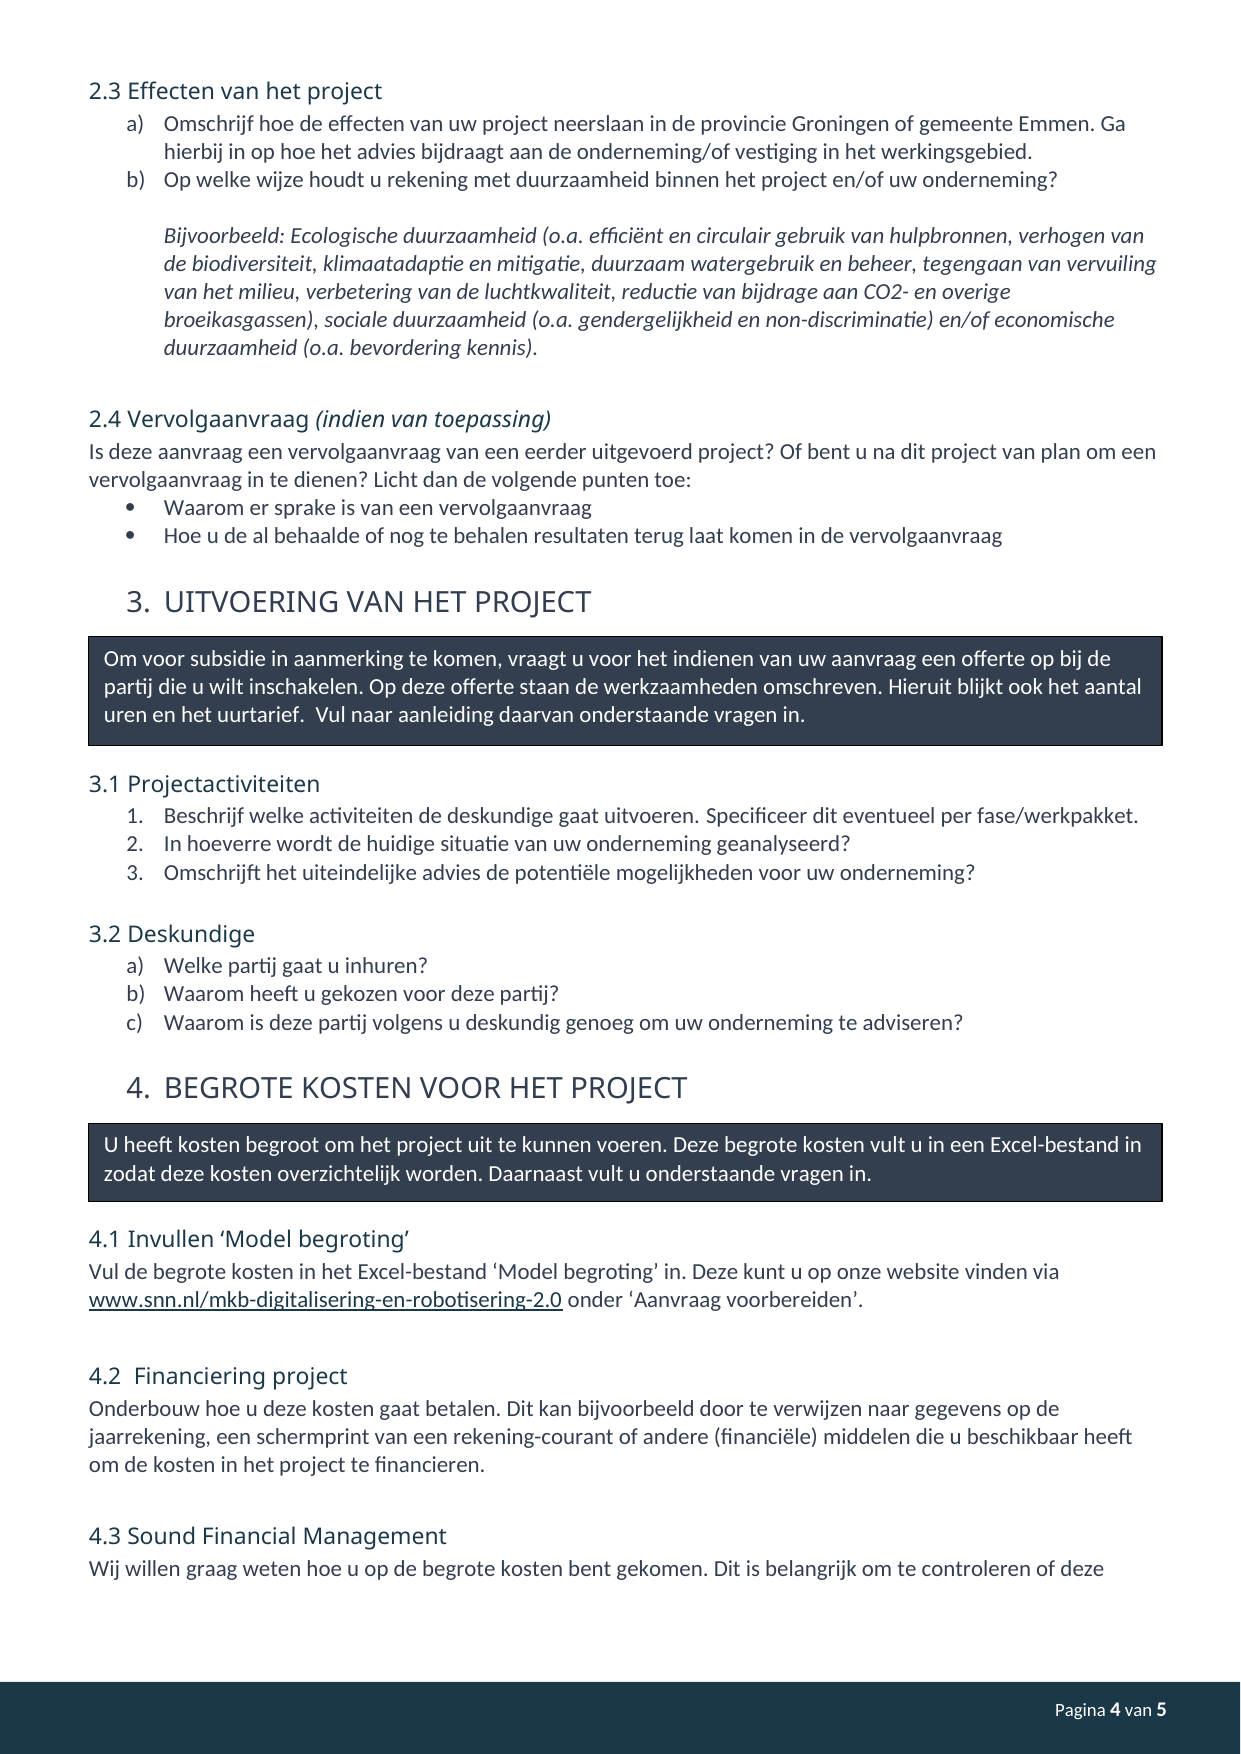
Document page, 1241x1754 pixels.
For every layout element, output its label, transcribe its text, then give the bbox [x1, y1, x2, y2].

subtitle 3.1 Projectactiviteiten [89, 768, 1167, 799]
list Omschrijf hoe de effecten van uw project neerslaan in de provincie Groningen of gemeente Emmen. Ga hierbij in op hoe het advies bijdraagt aan de onderneming/of vestiging in het werkingsgebied. [126, 109, 1167, 165]
subtitle Invullen ‘Model begroting’ [89, 1223, 1167, 1254]
list Waarom heeft u gekozen voor deze partij? [126, 979, 1167, 1008]
text Bijvoorbeeld: Ecologische duurzaamheid (o.a. efficiënt en circulair gebruik van hulpbronnen, verhogen van de biodiversiteit, klimaatadaptie en mitigatie, duurzaam watergebruik en beheer, tegengaan van vervuiling van het milieu, verbetering van de luchtkwaliteit, reductie van bijdrage aan CO2- en overige broeikasgassen), sociale duurzaamheid (o.a. gendergelijkheid en non-discriminatie) en/of economische duurzaamheid (o.a. bevordering kennis). [164, 221, 1167, 361]
text Onderbouw hoe u deze kosten gaat betalen. Dit kan bijvoorbeeld door te verwijzen naar gegevens op de jaarrekening, een schermprint van een rekening-courant of andere (financiële) middelen die u beschikbaar heeft om de kosten in het project te financieren. [89, 1394, 1167, 1478]
list Hoe u de al behaalde of nog te behalen resultaten terug laat komen in de vervolgaanvraag [126, 521, 1167, 549]
subtitle Begrote kosten voor het project [126, 1068, 1167, 1107]
list Welke partij gaat u inhuren? [126, 952, 1167, 979]
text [89, 1554, 1167, 1582]
subtitle 4.3 Sound Financial Management [89, 1520, 1167, 1551]
list Waarom er sprake is van een vervolgaanvraag [126, 493, 1167, 521]
subtitle 2.3 Effecten van het project [89, 75, 1167, 106]
text Vul de begrote kosten in het Excel-bestand ‘Model begroting’ in. Deze kunt u op onze website vinden via www.snn.nl/mkb-digitalisering-en-robotisering-2.0 onder ‘Aanvraag voorbereiden’. [89, 1257, 1167, 1313]
subtitle 2.4 Vervolgaanvraag (indien van toepassing) [89, 403, 1167, 434]
list In hoeverre wordt de huidige situatie van uw onderneming geanalyseerd? [126, 829, 1167, 858]
subtitle 3.2 Deskundige [89, 918, 1167, 949]
list Omschrijft het uiteindelijke advies de potentiële mogelijkheden voor uw onderneming? [126, 858, 1167, 886]
list Op welke wijze houdt u rekening met duurzaamheid binnen het project en/of uw onderneming? [126, 165, 1167, 193]
subtitle Uitvoering van het projecT [126, 581, 1167, 621]
list Beschrijf welke activiteiten de deskundige gaat uitvoeren. Specificeer dit eventueel per fase/werkpakket. [126, 802, 1167, 829]
subtitle Financiering project [89, 1360, 1167, 1391]
text Is deze aanvraag een vervolgaanvraag van een eerder uitgevoerd project? Of bent u na dit project van plan om een vervolgaanvraag in te dienen? Licht dan de volgende punten toe: [89, 437, 1167, 493]
list Waarom is deze partij volgens u deskundig genoeg om uw onderneming te adviseren? [126, 1008, 1167, 1036]
